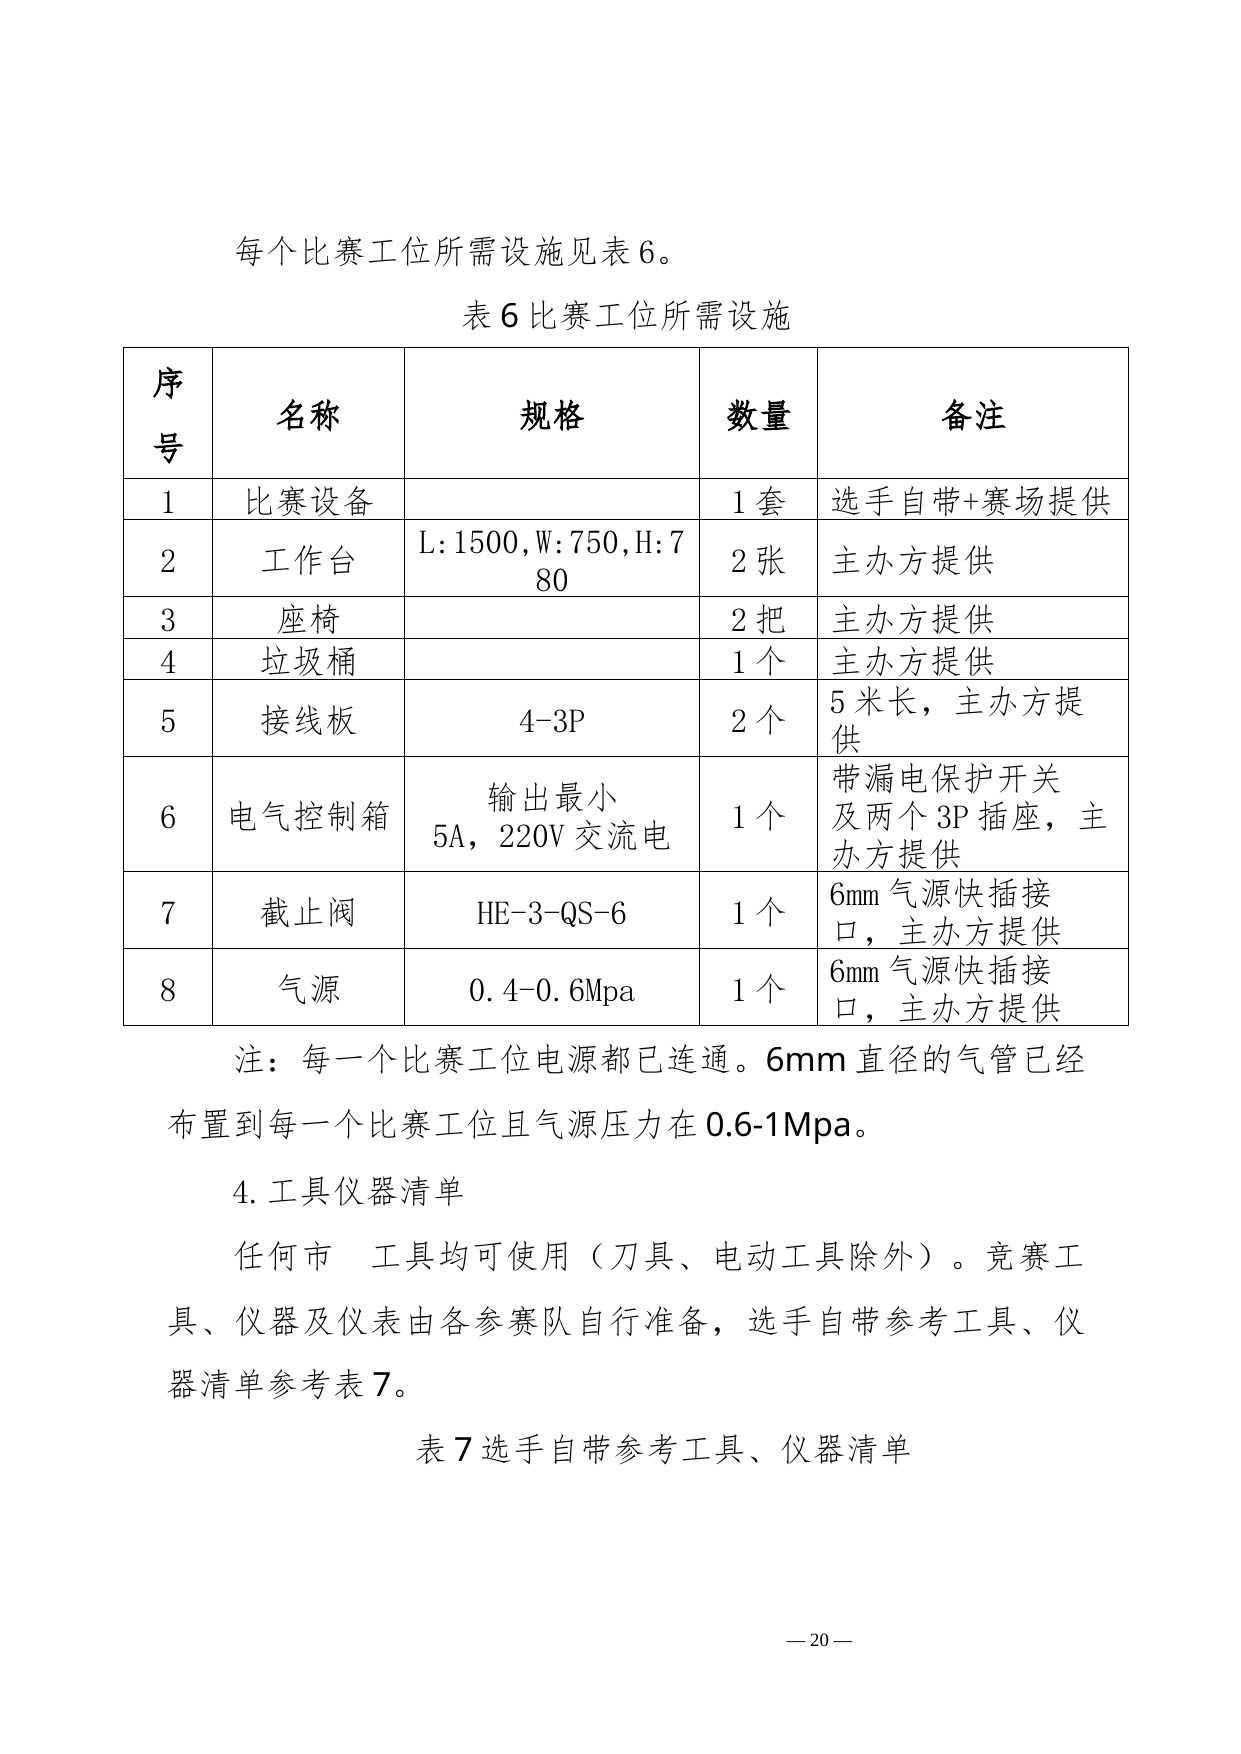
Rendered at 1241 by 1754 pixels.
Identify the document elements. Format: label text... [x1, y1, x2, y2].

table_cell 4 [124, 639, 212, 679]
table_cell 垃圾桶 [213, 639, 404, 679]
table_cell [405, 479, 699, 519]
table_cell 6mm气源快插接口，主办方提供 [818, 872, 1128, 948]
text 4.工具仪器清单 [165, 1156, 1087, 1221]
table_cell 7 [124, 872, 212, 948]
table_cell 5 [124, 680, 212, 756]
text 每个比赛工位所需设施见表6。 [165, 217, 1087, 282]
table_cell 接线板 [213, 680, 404, 756]
text 表7选手自带参考工具、仪器清单 [239, 1416, 1087, 1481]
table_cell 比赛设备 [213, 479, 404, 519]
table_cell 座椅 [213, 597, 404, 637]
table_cell 2个 [700, 680, 817, 756]
table_cell 3 [124, 597, 212, 637]
table_cell 主办方提供 [818, 639, 1128, 679]
table_header 名称 [213, 348, 404, 478]
table_cell 2把 [700, 597, 817, 637]
table_header 数量 [700, 348, 817, 478]
table_cell 主办方提供 [818, 520, 1128, 596]
text 表6比赛工位所需设施 [165, 282, 1087, 347]
table_cell 8 [124, 949, 212, 1025]
table_cell 1个 [700, 639, 817, 679]
table_cell L:1500,W:750,H:780 [405, 520, 699, 596]
table_cell [405, 597, 699, 637]
table_cell 气源 [213, 949, 404, 1025]
table_cell 1套 [700, 479, 817, 519]
table_header 规格 [405, 348, 699, 478]
table_cell 带漏电保护开关 及两个3P插座，主办方提供 [818, 757, 1128, 871]
table_cell 1个 [700, 757, 817, 871]
table_cell 选手自带+赛场提供 [818, 479, 1128, 519]
table_cell 电气控制箱 [213, 757, 404, 871]
table_cell 主办方提供 [818, 597, 1128, 637]
table_cell 6mm气源快插接口，主办方提供 [818, 949, 1128, 1025]
table_cell HE-3-QS-6 [405, 872, 699, 948]
table_cell 1个 [700, 949, 817, 1025]
table_header 备注 [818, 348, 1128, 478]
table_cell 4-3P [405, 680, 699, 756]
table_cell 5米长，主办方提供 [818, 680, 1128, 756]
table_cell 输出最小5A，220V交流电 [405, 757, 699, 871]
text 注：每一个比赛工位电源都已连通。6mm直径的气管已经布置到每一个比赛工位且气源压力在0.6-1Mpa。 [165, 1026, 1087, 1156]
table_cell 2张 [700, 520, 817, 596]
table_cell 0.4-0.6Mpa [405, 949, 699, 1025]
table_cell 2 [124, 520, 212, 596]
table_cell 6 [124, 757, 212, 871]
table_header 序号 [124, 348, 212, 478]
table_cell 工作台 [213, 520, 404, 596]
table_cell 1个 [700, 872, 817, 948]
table_cell 1 [124, 479, 212, 519]
table_cell 截止阀 [213, 872, 404, 948]
text 任何市售工具均可使用（刀具、电动工具除外）。竞赛工具、仪器及仪表由各参赛队自行准备，选手自带参考工具、仪器清单参考表7。 [165, 1221, 1087, 1416]
table_cell [405, 639, 699, 679]
